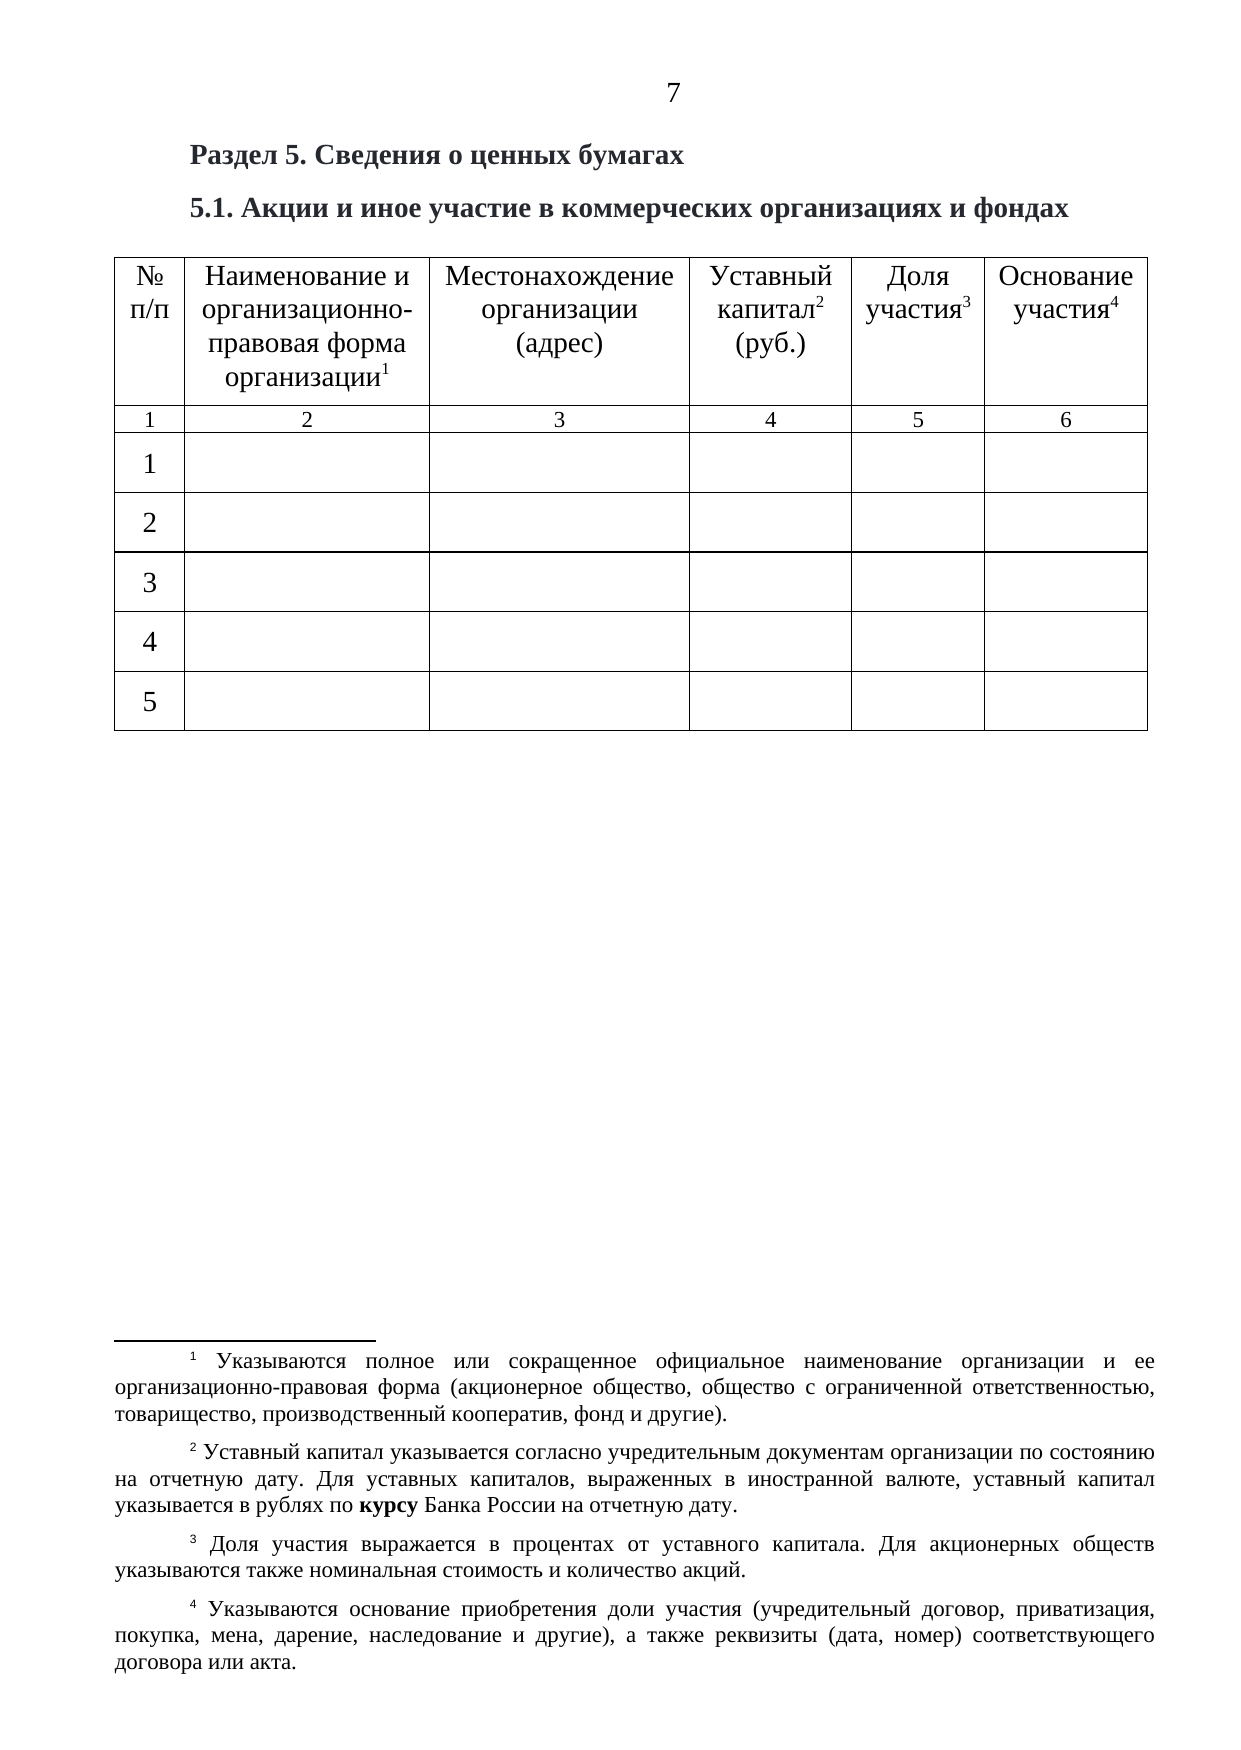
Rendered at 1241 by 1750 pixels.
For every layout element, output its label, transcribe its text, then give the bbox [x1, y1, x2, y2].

table_cell 5 [852, 406, 984, 432]
table_cell 4 [690, 406, 851, 432]
table_cell 1 [115, 433, 184, 492]
table_cell [985, 433, 1147, 492]
table_cell [430, 612, 689, 671]
table_cell 4 [115, 612, 184, 671]
table_cell [430, 672, 689, 730]
table_cell [690, 612, 851, 671]
table_cell 3 [430, 406, 689, 432]
table_header Местонахождение организации (адрес) [430, 258, 689, 405]
table_cell [185, 553, 429, 611]
table_cell [185, 612, 429, 671]
table_cell [852, 493, 984, 551]
table_cell [185, 433, 429, 492]
table_header Уставный капитал (руб.) [690, 258, 851, 405]
table_cell [185, 672, 429, 730]
table_cell [985, 493, 1147, 551]
table_cell [852, 553, 984, 611]
table_cell [985, 612, 1147, 671]
table_cell [985, 553, 1147, 611]
table_cell 6 [985, 406, 1147, 432]
subtitle 5.1. Акции и иное участие в коммерческих организациях и фондах [114, 190, 1157, 223]
table_cell [430, 493, 689, 551]
table_cell [430, 553, 689, 611]
table_cell [852, 672, 984, 730]
table_cell [185, 493, 429, 551]
table_cell [690, 493, 851, 551]
table_cell [852, 433, 984, 492]
table_cell [852, 612, 984, 671]
table_cell [690, 553, 851, 611]
table_cell [690, 433, 851, 492]
subtitle Раздел 5. Сведения о ценных бумагах [114, 137, 1157, 171]
table_header Доля участия [852, 258, 984, 405]
table_cell [985, 672, 1147, 730]
table_cell 1 [115, 406, 184, 432]
table_cell 2 [185, 406, 429, 432]
table_header № п/п [115, 258, 184, 405]
table_header Наименование и организационно-правовая форма организации [185, 258, 429, 405]
table_cell 3 [115, 553, 184, 611]
table_cell [430, 433, 689, 492]
table_cell [690, 672, 851, 730]
table_cell 5 [115, 672, 184, 730]
table_cell 2 [115, 493, 184, 551]
table_header Основание участия [985, 258, 1147, 405]
